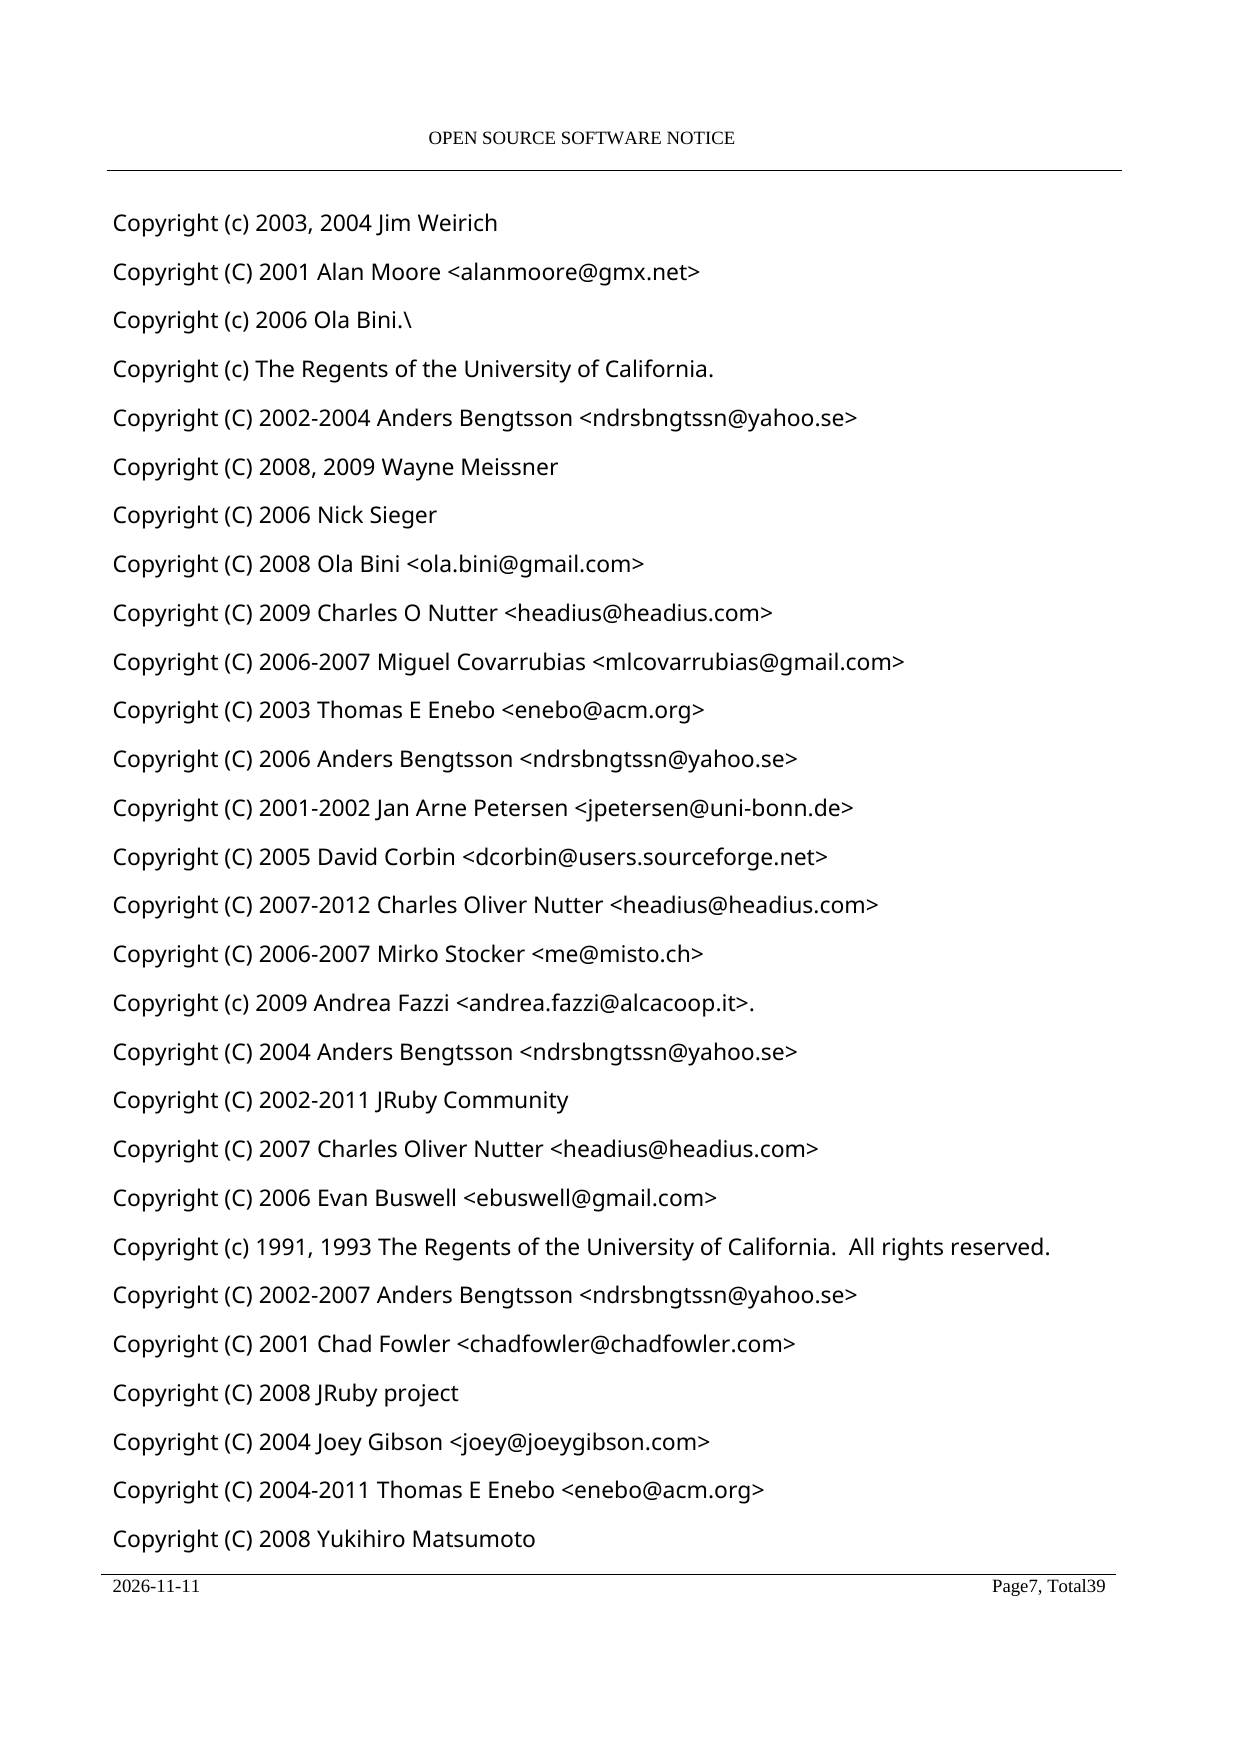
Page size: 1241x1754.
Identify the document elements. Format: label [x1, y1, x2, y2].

text [112, 206, 1128, 1555]
